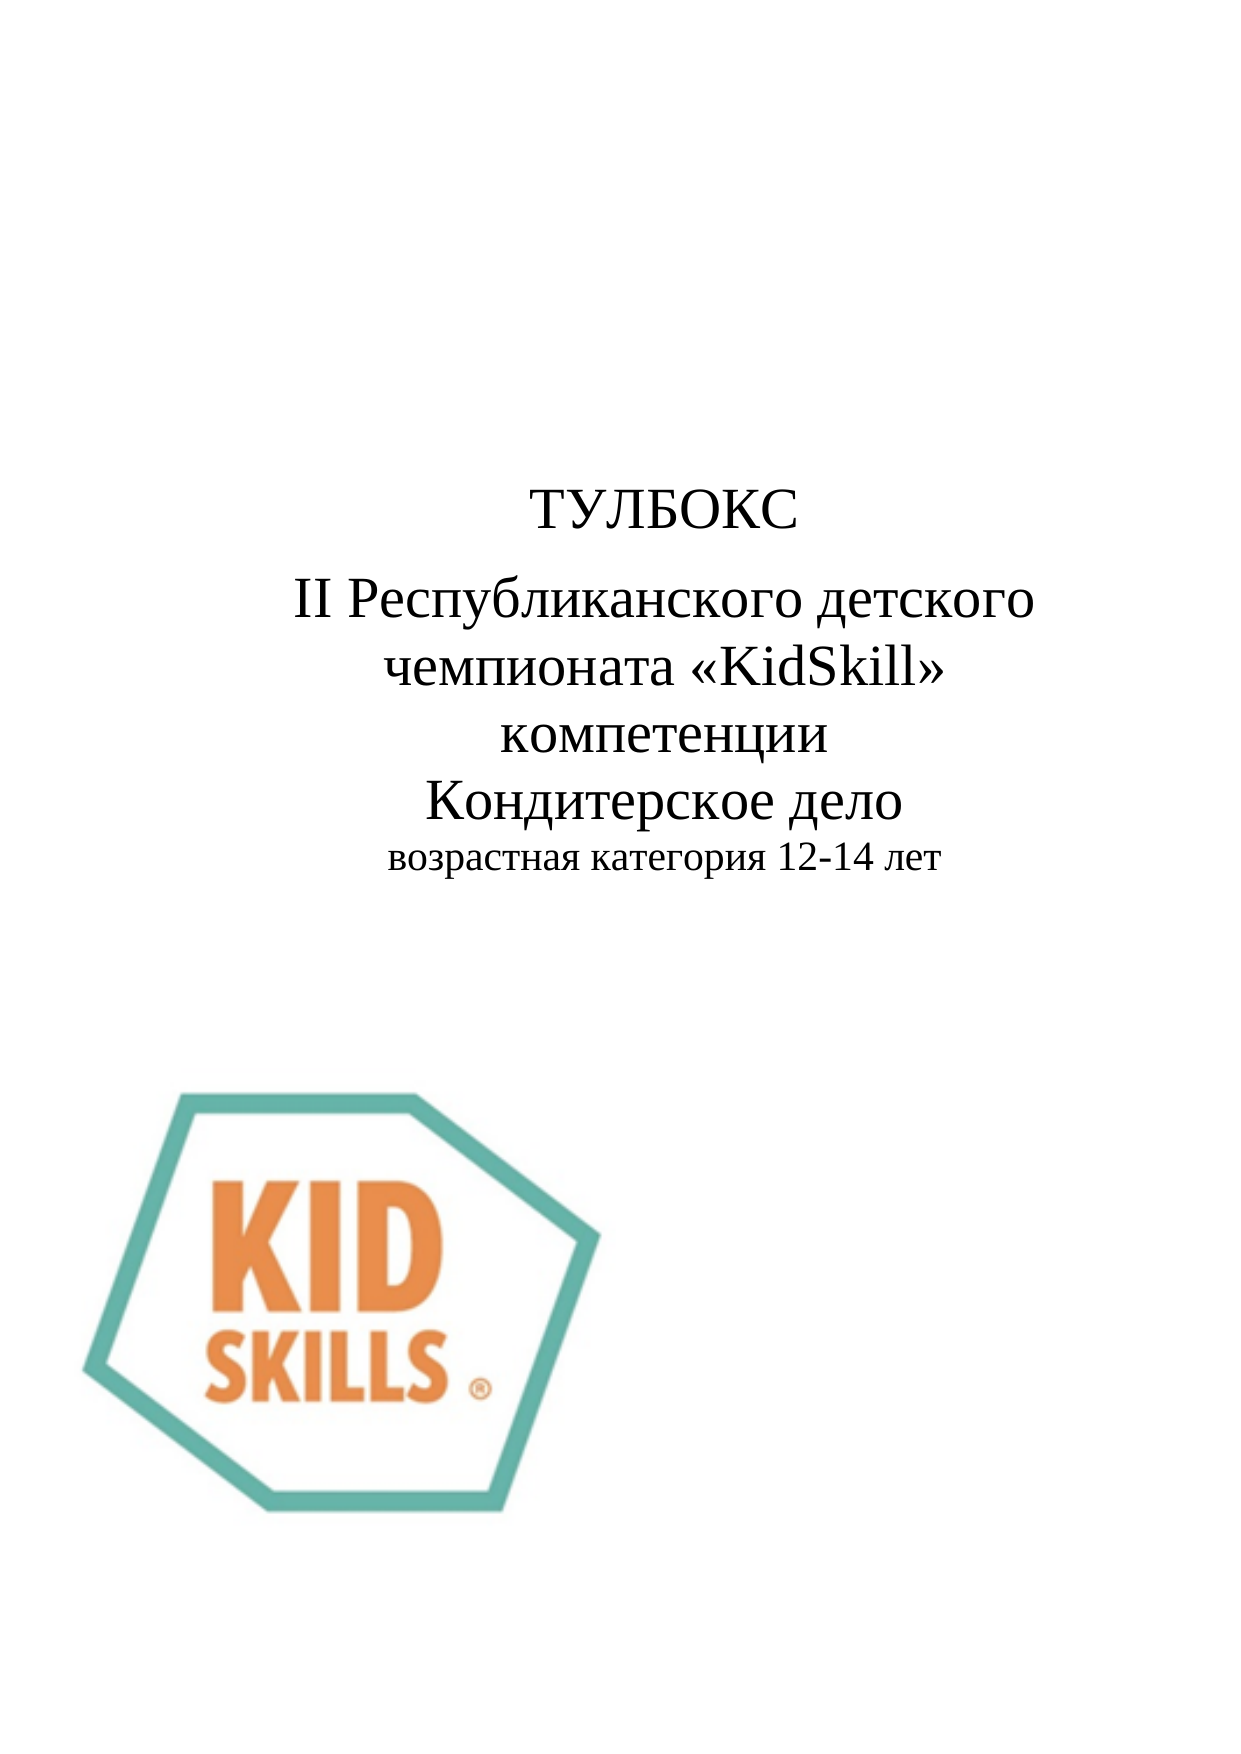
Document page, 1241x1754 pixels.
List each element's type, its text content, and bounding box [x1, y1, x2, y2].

text компетенции [177, 698, 1152, 765]
subtitle возрастная категория 12-14 лет [177, 832, 1152, 880]
subtitle Кондитерское дело [177, 765, 1152, 832]
text ТУЛБОКС [177, 474, 1152, 541]
text II Республиканского детского чемпионата «KidSkill» [177, 563, 1152, 698]
picture [32, 993, 653, 1614]
